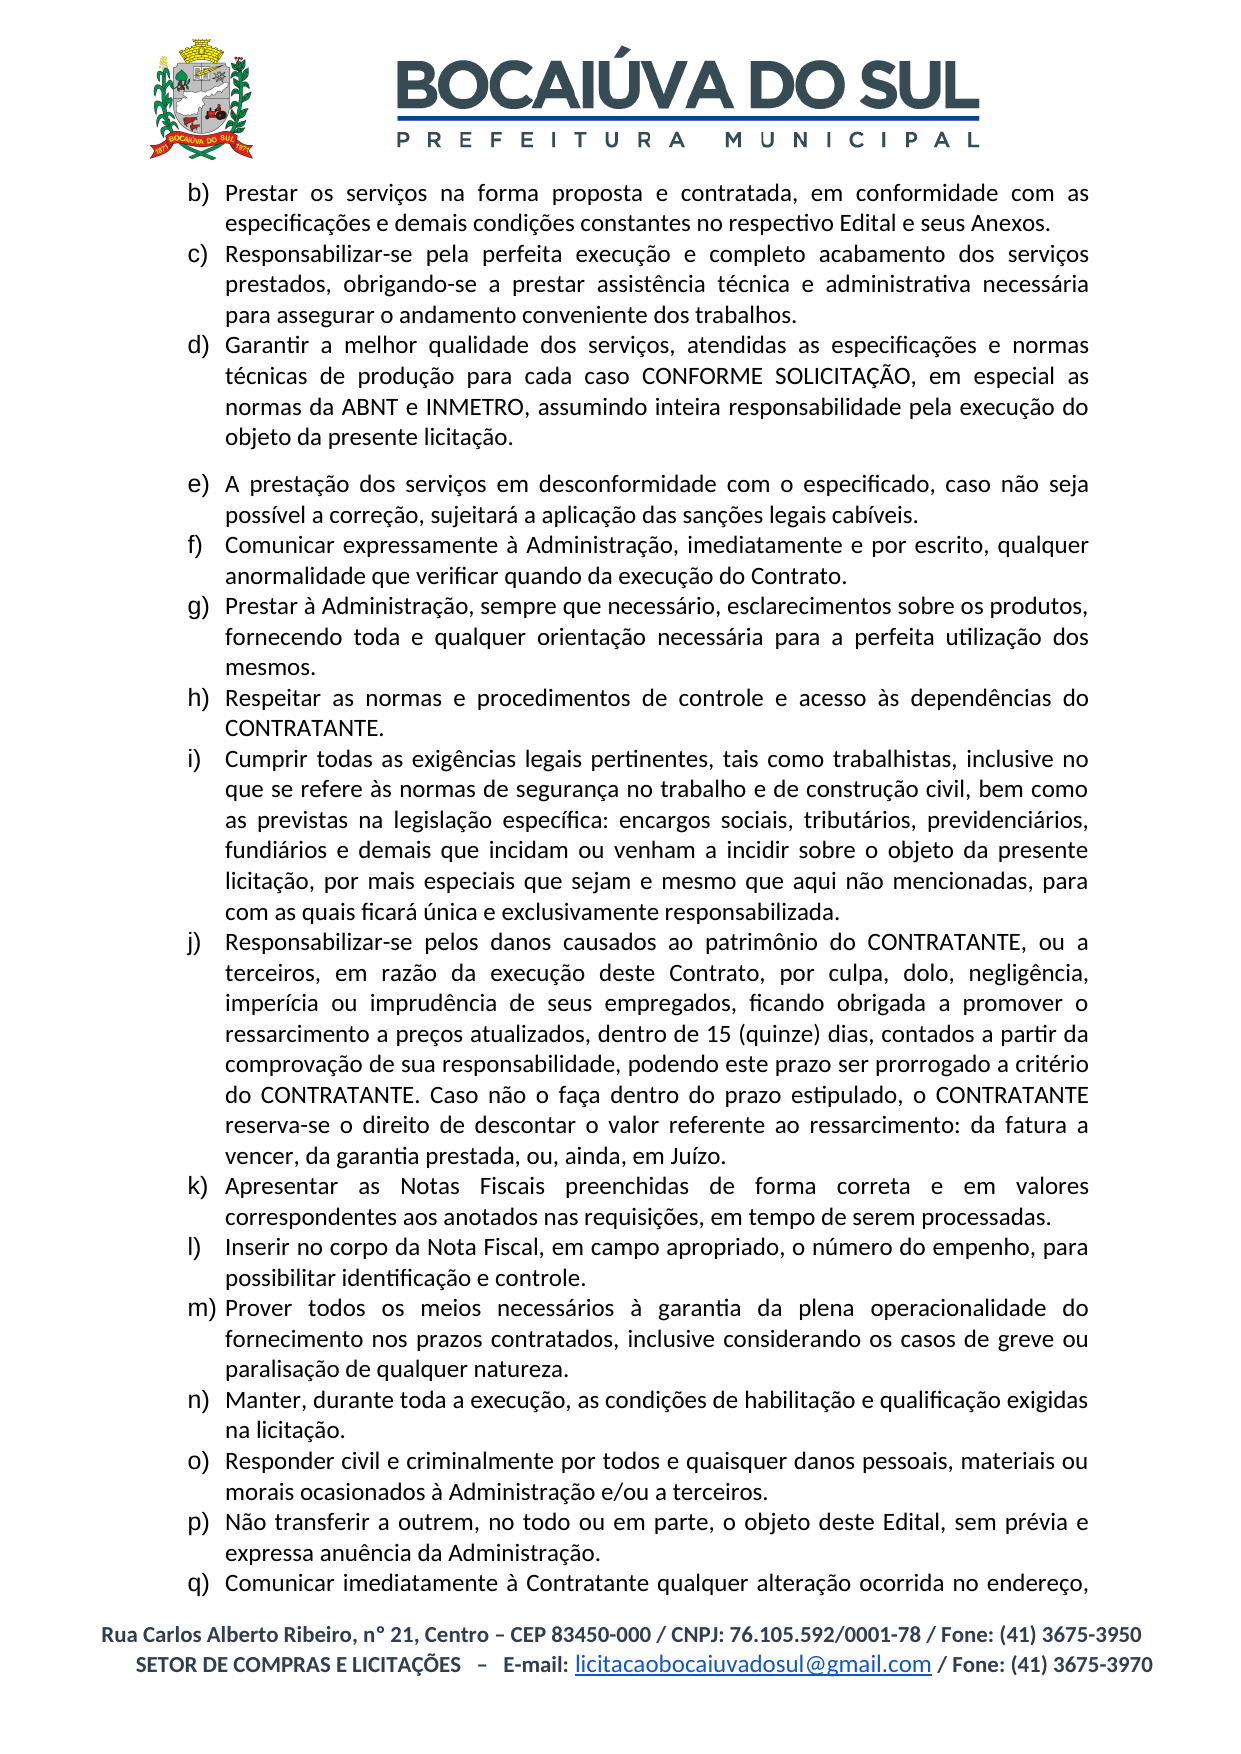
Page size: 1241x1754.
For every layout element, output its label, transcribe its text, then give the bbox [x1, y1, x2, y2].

list Responsabilizar-se pela perfeita execução e completo acabamento dos serviços prestados, obrigando-se a prestar assistência técnica e administrativa necessária para assegurar o andamento conveniente dos trabalhos. [187, 238, 1090, 330]
list Prestar à Administração, sempre que necessário, esclarecimentos sobre os produtos, fornecendo toda e qualquer orientação necessária para a perfeita utilização dos mesmos. [187, 591, 1090, 682]
list A prestação dos serviços em desconformidade com o especificado, caso não seja possível a correção, sujeitará a aplicação das sanções legais cabíveis. [187, 468, 1090, 529]
list Prestar os serviços na forma proposta e contratada, em conformidade com as especificações e demais condições constantes no respectivo Edital e seus Anexos. [187, 177, 1090, 238]
list Manter, durante toda a execução, as condições de habilitação e qualificação exigidas na licitação. [187, 1384, 1090, 1445]
subtitle Inserir no corpo da Nota Fiscal, em campo apropriado, o número do empenho, para possibilitar identificação e controle. [187, 1231, 1090, 1292]
list Respeitar as normas e procedimentos de controle e acesso às dependências do CONTRATANTE. [187, 682, 1090, 743]
list Responder civil e criminalmente por todos e quaisquer danos pessoais, materiais ou morais ocasionados à Administração e/ou a terceiros. [187, 1445, 1090, 1506]
picture [150, 39, 253, 160]
list Comunicar expressamente à Administração, imediatamente e por escrito, qualquer anormalidade que verificar quando da execução do Contrato. [187, 529, 1090, 591]
list Garantir a melhor qualidade dos serviços, atendidas as especificações e normas técnicas de produção para cada caso CONFORME SOLICITAÇÃO, em especial as normas da ABNT e INMETRO, assumindo inteira responsabilidade pela execução do objeto da presente licitação. [187, 330, 1090, 452]
subtitle Apresentar as Notas Fiscais preenchidas de forma correta e em valores correspondentes aos anotados nas requisições, em tempo de serem processadas. [187, 1170, 1090, 1231]
picture [387, 39, 988, 159]
list Cumprir todas as exigências legais pertinentes, tais como trabalhistas, inclusive no que se refere às normas de segurança no trabalho e de construção civil, bem como as previstas na legislação específica: encargos sociais, tributários, previdenciários, fundiários e demais que incidam ou venham a incidir sobre o objeto da presente licitação, por mais especiais que sejam e mesmo que aqui não mencionadas, para com as quais ficará única e exclusivamente responsabilizada. [187, 743, 1090, 926]
list Não transferir a outrem, no todo ou em parte, o objeto deste Edital, sem prévia e expressa anuência da Administração. [187, 1506, 1090, 1567]
list Responsabilizar-se pelos danos causados ao patrimônio do CONTRATANTE, ou a terceiros, em razão da execução deste Contrato, por culpa, dolo, negligência, imperícia ou imprudência de seus empregados, ficando obrigada a promover o ressarcimento a preços atualizados, dentro de 15 (quinze) dias, contados a partir da comprovação de sua responsabilidade, podendo este prazo ser prorrogado a critério do CONTRATANTE. Caso não o faça dentro do prazo estipulado, o CONTRATANTE reserva-se o direito de descontar o valor referente ao ressarcimento: da fatura a vencer, da garantia prestada, ou, ainda, em Juízo. [187, 926, 1090, 1170]
list Prover todos os meios necessários à garantia da plena operacionalidade do fornecimento nos prazos contratados, inclusive considerando os casos de greve ou paralisação de qualquer natureza. [187, 1292, 1090, 1384]
